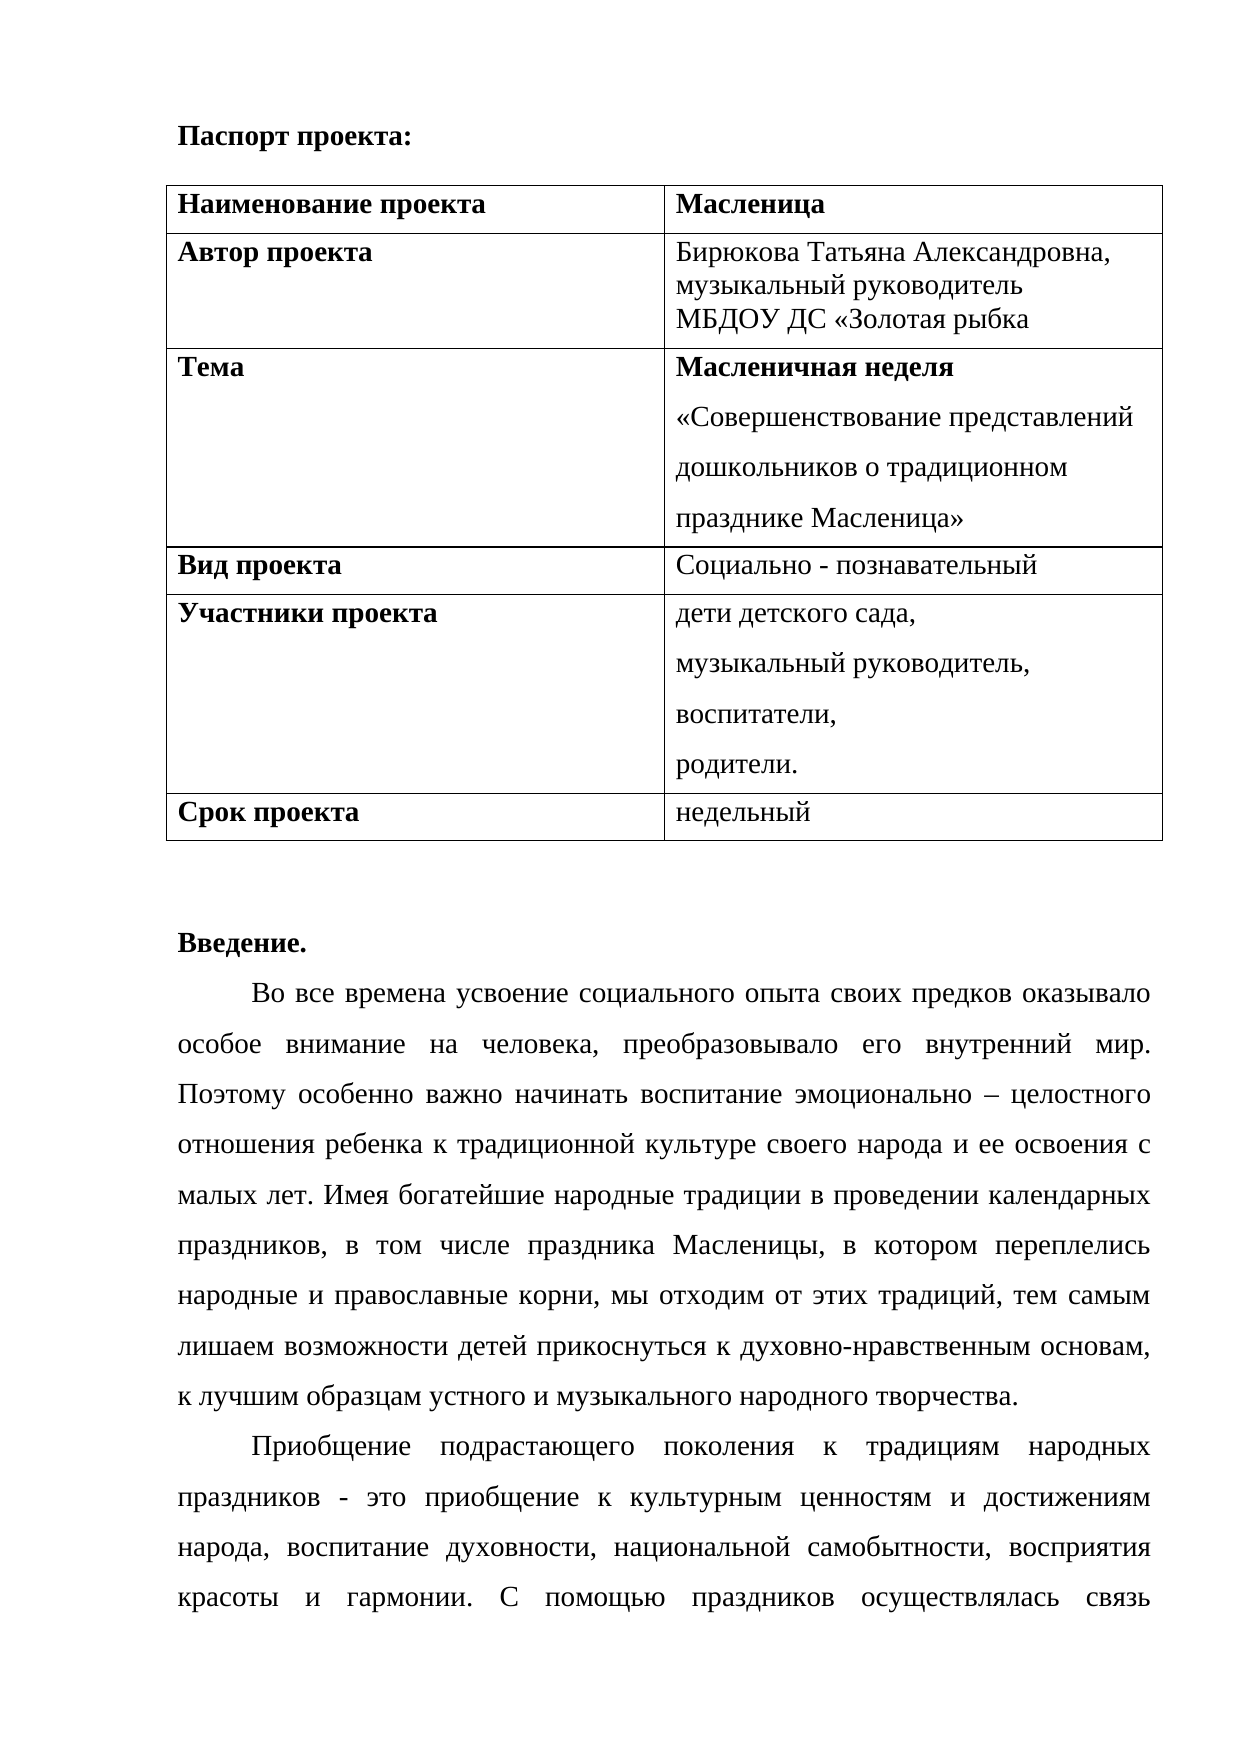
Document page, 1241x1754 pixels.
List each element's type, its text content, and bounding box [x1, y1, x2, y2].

table_cell Масленичная неделя «Совершенствование представлений дошкольников о традиционном празднике Масленица» [665, 349, 1162, 546]
table_header Наименование проекта [167, 186, 664, 233]
text Введение. [177, 925, 1152, 959]
table_header Масленица [665, 186, 1162, 233]
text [177, 1428, 1152, 1613]
table_cell Автор проекта [167, 234, 664, 348]
table_cell недельный [665, 794, 1162, 840]
text Паспорт проекта: [177, 118, 1152, 152]
table_cell Вид проекта [167, 548, 664, 594]
table_cell дети детского сада, музыкальный руководитель, воспитатели, родители. [665, 595, 1162, 793]
table_cell Тема [167, 349, 664, 546]
table_cell Социально - познавательный [665, 548, 1162, 594]
table_cell Срок проекта [167, 794, 664, 840]
table_cell Бирюкова Татьяна Александровна, музыкальный руководитель МБДОУ ДС «Золотая рыбка [665, 234, 1162, 348]
table_cell Участники проекта [167, 595, 664, 793]
text Во все времена усвоение социального опыта своих предков оказывало особое внимание на человека, преобразовывало его внутренний мир. Поэтому особенно важно начинать воспитание эмоционально – целостного отношения ребенка к традиционной культуре своего народа и ее освоения с малых лет. Имея богатейшие народные традиции в проведении календарных праздников, в том числе праздника Масленицы, в котором переплелись народные и православные корни, мы отходим от этих традиций, тем самым лишаем возможности детей прикоснуться к духовно-нравственным основам, к лучшим образцам устного и музыкального народного творчества. [177, 976, 1152, 1412]
